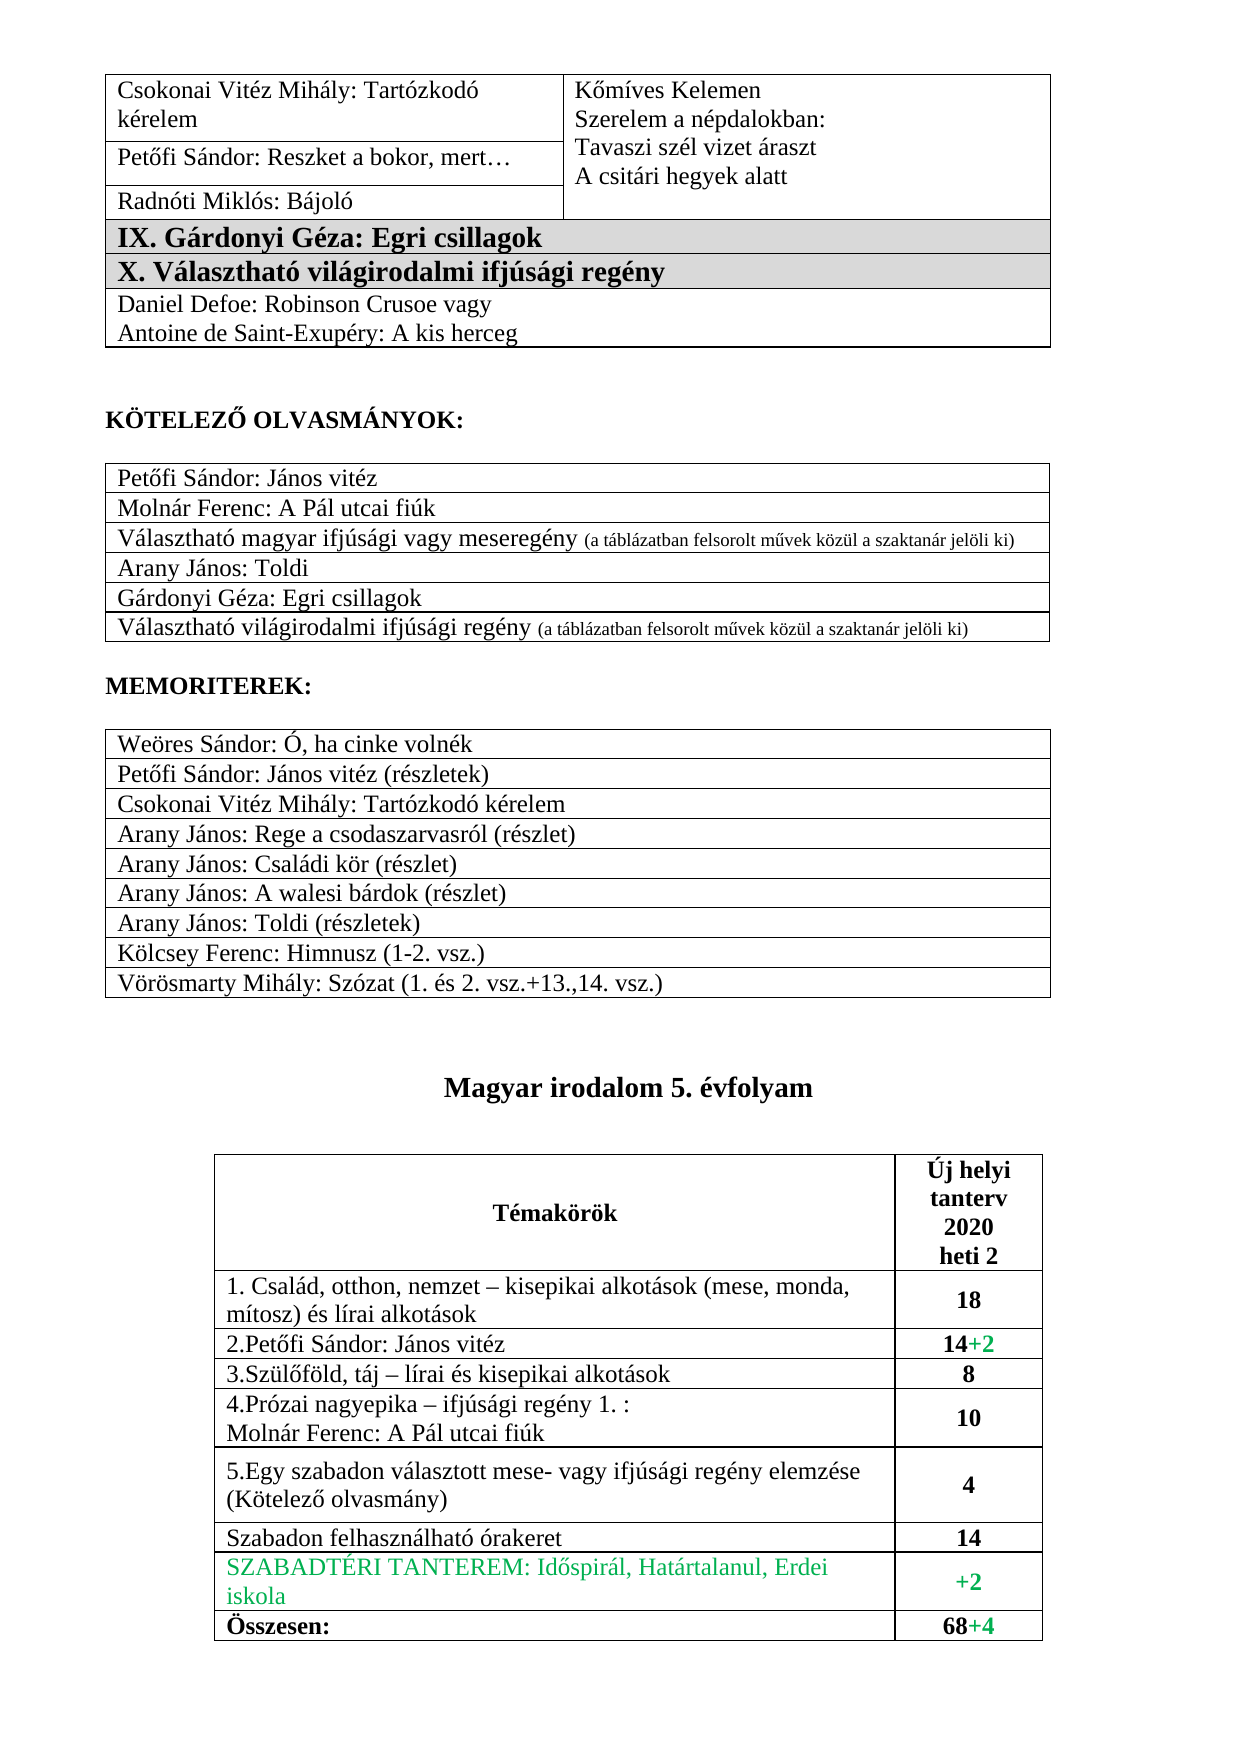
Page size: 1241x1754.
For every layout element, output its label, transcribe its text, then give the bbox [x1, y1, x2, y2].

table_cell Radnóti Miklós: Bájoló [106, 186, 563, 219]
table_cell 14+2 [896, 1329, 1042, 1358]
table_cell 14 [896, 1523, 1042, 1551]
table_cell Daniel Defoe: Robinson Crusoe vagy Antoine de Saint-Exupéry: A kis herceg [106, 289, 1050, 346]
table_header Weöres Sándor: Ó, ha cinke volnék [106, 730, 1050, 758]
table_cell Csokonai Vitéz Mihály: Tartózkodó kérelem [106, 789, 1050, 818]
table_cell Arany János: A walesi bárdok (részlet) [106, 879, 1050, 907]
table_cell Összesen: [215, 1611, 894, 1640]
table_cell 2.Petőfi Sándor: János vitéz [215, 1329, 894, 1358]
table_cell 1. Család, otthon, nemzet – kisepikai alkotások (mese, monda, mítosz) és lírai alkotások [215, 1271, 894, 1328]
table_cell SZABADTÉRI TANTEREM: Időspirál, Határtalanul, Erdei iskola [215, 1553, 894, 1610]
table_cell IX. Gárdonyi Géza: Egri csillagok [106, 220, 1050, 253]
table_cell Szabadon felhasználható órakeret [215, 1523, 894, 1551]
table_header Új helyi tanterv 2020 heti 2 [896, 1155, 1042, 1270]
table_cell 4.Prózai nagyepika – ifjúsági regény 1. : Molnár Ferenc: A Pál utcai fiúk [215, 1389, 894, 1446]
table_cell Kölcsey Ferenc: Himnusz (1-2. vsz.) [106, 938, 1050, 967]
table_cell X. Választható világirodalmi ifjúsági regény [106, 254, 1050, 288]
table_cell Választható világirodalmi ifjúsági regény (a táblázatban felsorolt művek közül a szaktanár jelöli ki) [106, 613, 1049, 641]
table_cell 5.Egy szabadon választott mese- vagy ifjúsági regény elemzése (Kötelező olvasmány) [215, 1448, 894, 1522]
table_cell 3.Szülőföld, táj – lírai és kisepikai alkotások [215, 1359, 894, 1388]
table_cell Vörösmarty Mihály: Szózat (1. és 2. vsz.+13.,14. vsz.) [106, 968, 1050, 997]
table_cell Arany János: Rege a csodaszarvasról (részlet) [106, 819, 1050, 848]
table_header Témakörök [215, 1155, 894, 1270]
table_header Petőfi Sándor: János vitéz [106, 464, 1049, 492]
table_cell 8 [896, 1359, 1042, 1388]
text KÖTELEZŐ OLVASMÁNYOK: [105, 405, 1152, 434]
table_cell +2 [896, 1553, 1042, 1610]
table_cell Arany János: Toldi [106, 553, 1049, 582]
table_cell Választható magyar ifjúsági vagy meseregény (a táblázatban felsorolt művek közül a szaktanár jelöli ki) [106, 523, 1049, 552]
table_cell Csokonai Vitéz Mihály: Tartózkodó kérelem [106, 75, 563, 141]
table_cell Gárdonyi Géza: Egri csillagok [106, 583, 1049, 611]
table_cell 4 [896, 1448, 1042, 1522]
table_cell 18 [896, 1271, 1042, 1328]
table_cell Petőfi Sándor: Reszket a bokor, mert… [106, 142, 563, 185]
text MEMORITEREK: [105, 671, 1152, 700]
table_cell Kőmíves Kelemen Szerelem a népdalokban: Tavaszi szél vizet áraszt A csitári hegyek alatt [564, 75, 1050, 219]
table_cell 68+4 [896, 1611, 1042, 1640]
table_cell 10 [896, 1389, 1042, 1446]
table_cell Molnár Ferenc: A Pál utcai fiúk [106, 493, 1049, 522]
table_cell Petőfi Sándor: János vitéz (részletek) [106, 759, 1050, 788]
text Magyar irodalom 5. évfolyam [105, 1078, 1152, 1103]
table_cell Arany János: Toldi (részletek) [106, 908, 1050, 937]
table_cell Arany János: Családi kör (részlet) [106, 849, 1050, 877]
